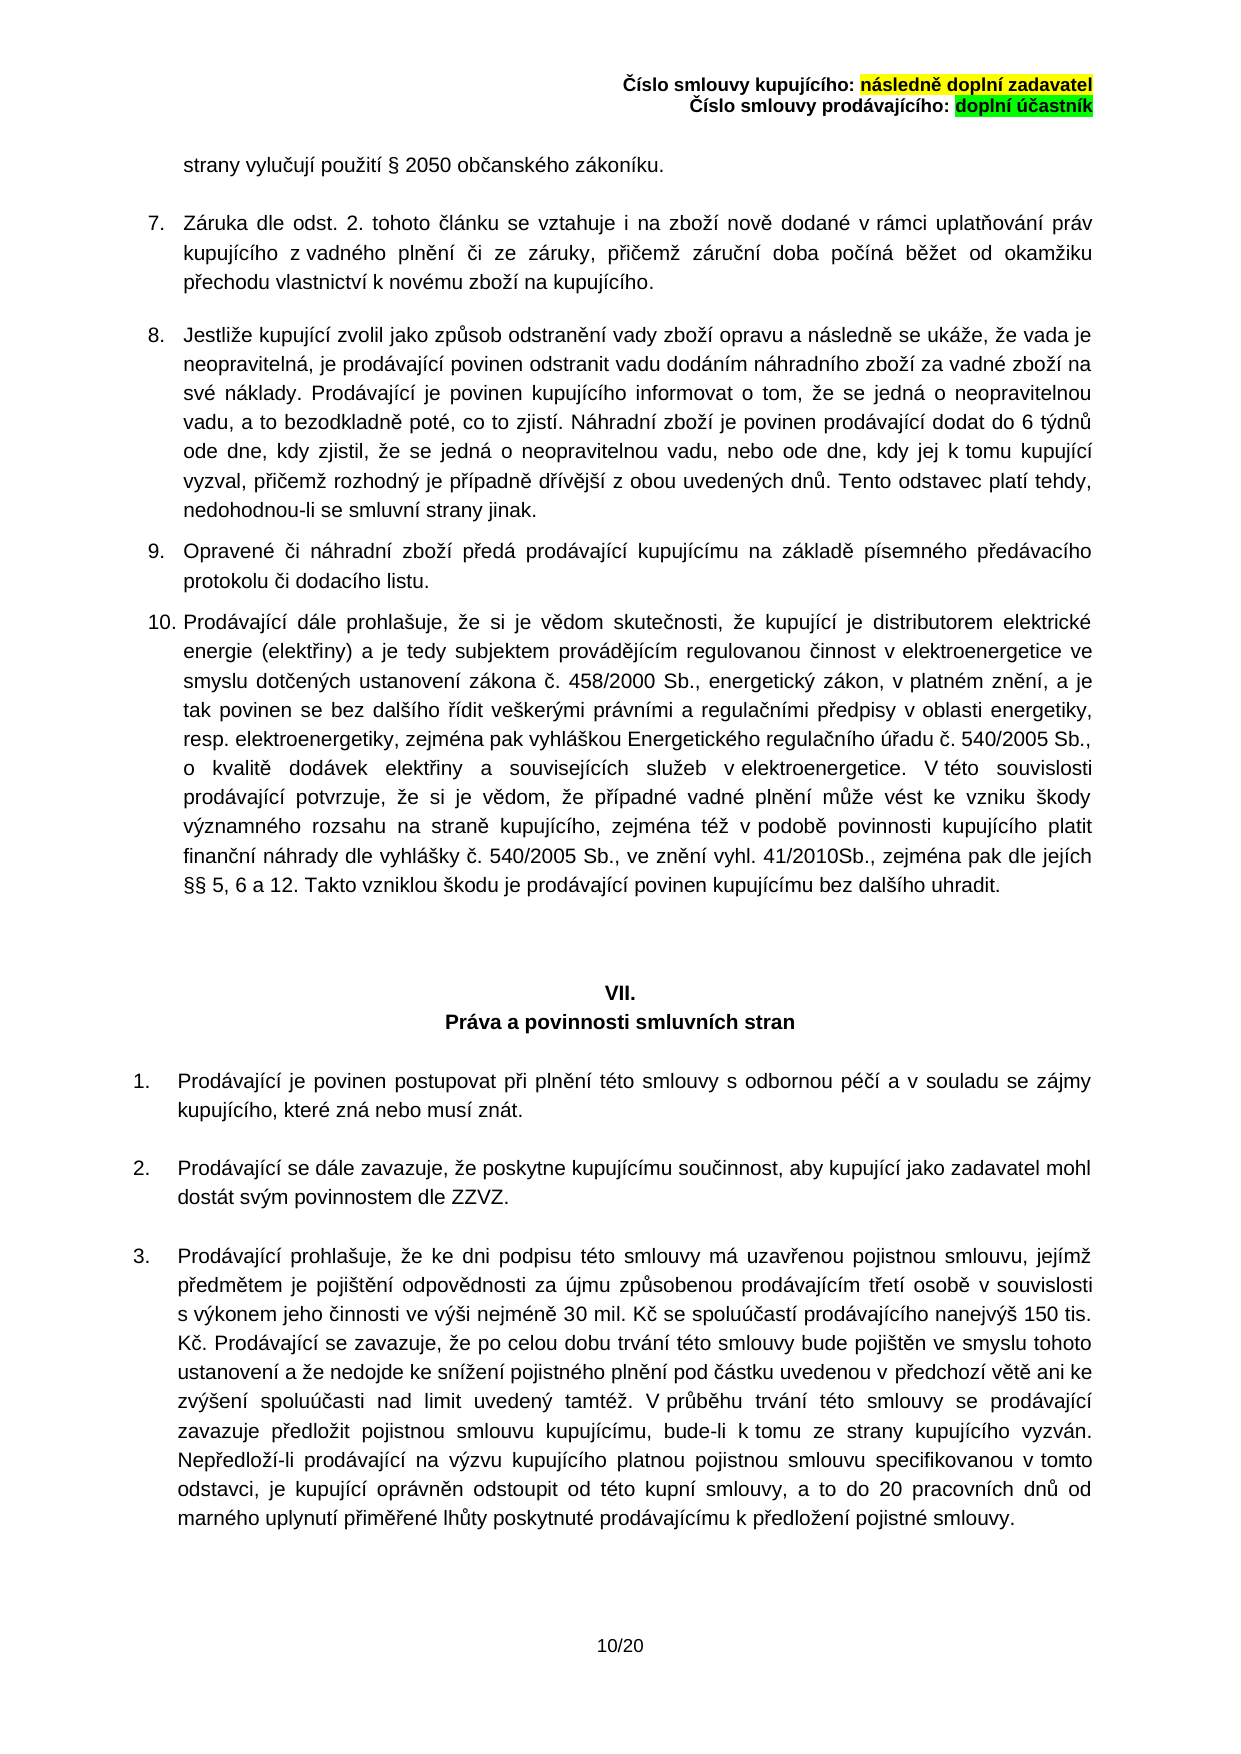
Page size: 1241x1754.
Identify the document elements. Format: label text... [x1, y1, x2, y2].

list Opravené či náhradní zboží předá prodávající kupujícímu na základě písemného předávacího protokolu či dodacího listu. [148, 534, 1093, 592]
list Prodávající se dále zavazuje, že poskytne kupujícímu součinnost, aby kupující jako zadavatel mohl dostát svým povinnostem dle ZZVZ. [133, 1151, 1093, 1209]
text VII. [148, 981, 1093, 1005]
list Prodávající prohlašuje, že ke dni podpisu této smlouvy má uzavřenou pojistnou smlouvu, jejímž předmětem je pojištění odpovědnosti za újmu způsobenou prodávajícím třetí osobě v souvislosti s výkonem jeho činnosti ve výši nejméně 30 mil. Kč se spoluúčastí prodávajícího nanejvýš 150 tis. Kč. Prodávající se zavazuje, že po celou dobu trvání této smlouvy bude pojištěn ve smyslu tohoto ustanovení a že nedojde ke snížení pojistného plnění pod částku uvedenou v předchozí větě ani ke zvýšení spoluúčasti nad limit uvedený tamtéž. V průběhu trvání této smlouvy se prodávající zavazuje předložit pojistnou smlouvu kupujícímu, bude-li k tomu ze strany kupujícího vyzván. Nepředloží-li prodávající na výzvu kupujícího platnou pojistnou smlouvu specifikovanou v tomto odstavci, je kupující oprávněn odstoupit od této kupní smlouvy, a to do 20 pracovních dnů od marného uplynutí přiměřené lhůty poskytnuté prodávajícímu k předložení pojistné smlouvy. [133, 1238, 1093, 1530]
list Prodávající dále prohlašuje, že si je vědom skutečnosti, že kupující je distributorem elektrické energie (elektřiny) a je tedy subjektem provádějícím regulovanou činnost v elektroenergetice ve smyslu dotčených ustanovení zákona č. 458/2000 Sb., energetický zákon, v platném znění, a je tak povinen se bez dalšího řídit veškerými právními a regulačními předpisy v oblasti energetiky, resp. elektroenergetiky, zejména pak vyhláškou Energetického regulačního úřadu č. 540/2005 Sb., o kvalitě dodávek elektřiny a souvisejících služeb v elektroenergetice. V této souvislosti prodávající potvrzuje, že si je vědom, že případné vadné plnění může vést ke vzniku škody významného rozsahu na straně kupujícího, zejména též v podobě povinnosti kupujícího platit finanční náhrady dle vyhlášky č. 540/2005 Sb., ve znění vyhl. 41/2010Sb., zejména pak dle jejích §§ 5, 6 a 12. Takto vzniklou škodu je prodávající povinen kupujícímu bez dalšího uhradit. [148, 605, 1093, 897]
text Práva a povinnosti smluvních stran [148, 1005, 1093, 1034]
list Prodávající je povinen postupovat při plnění této smlouvy s odbornou péčí a v souladu se zájmy kupujícího, které zná nebo musí znát. [133, 1063, 1093, 1122]
list Záruka dle odst. 2. tohoto článku se vztahuje i na zboží nově dodané v rámci uplatňování práv kupujícího z vadného plnění či ze záruky, přičemž záruční doba počíná běžet od okamžiku přechodu vlastnictví k novému zboží na kupujícího. [148, 206, 1093, 293]
list Jestliže kupující zvolil jako způsob odstranění vady zboží opravu a následně se ukáže, že vada je neopravitelná, je prodávající povinen odstranit vadu dodáním náhradního zboží za vadné zboží na své náklady. Prodávající je povinen kupujícího informovat o tom, že se jedná o neopravitelnou vadu, a to bezodkladně poté, co to zjistí. Náhradní zboží je povinen prodávající dodat do 6 týdnů ode dne, kdy zjistil, že se jedná o neopravitelnou vadu, nebo ode dne, kdy jej k tomu kupující vyzval, přičemž rozhodný je případně dřívější z obou uvedených dnů. Tento odstavec platí tehdy, nedohodnou-li se smluvní strany jinak. [148, 317, 1093, 522]
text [183, 148, 1093, 177]
